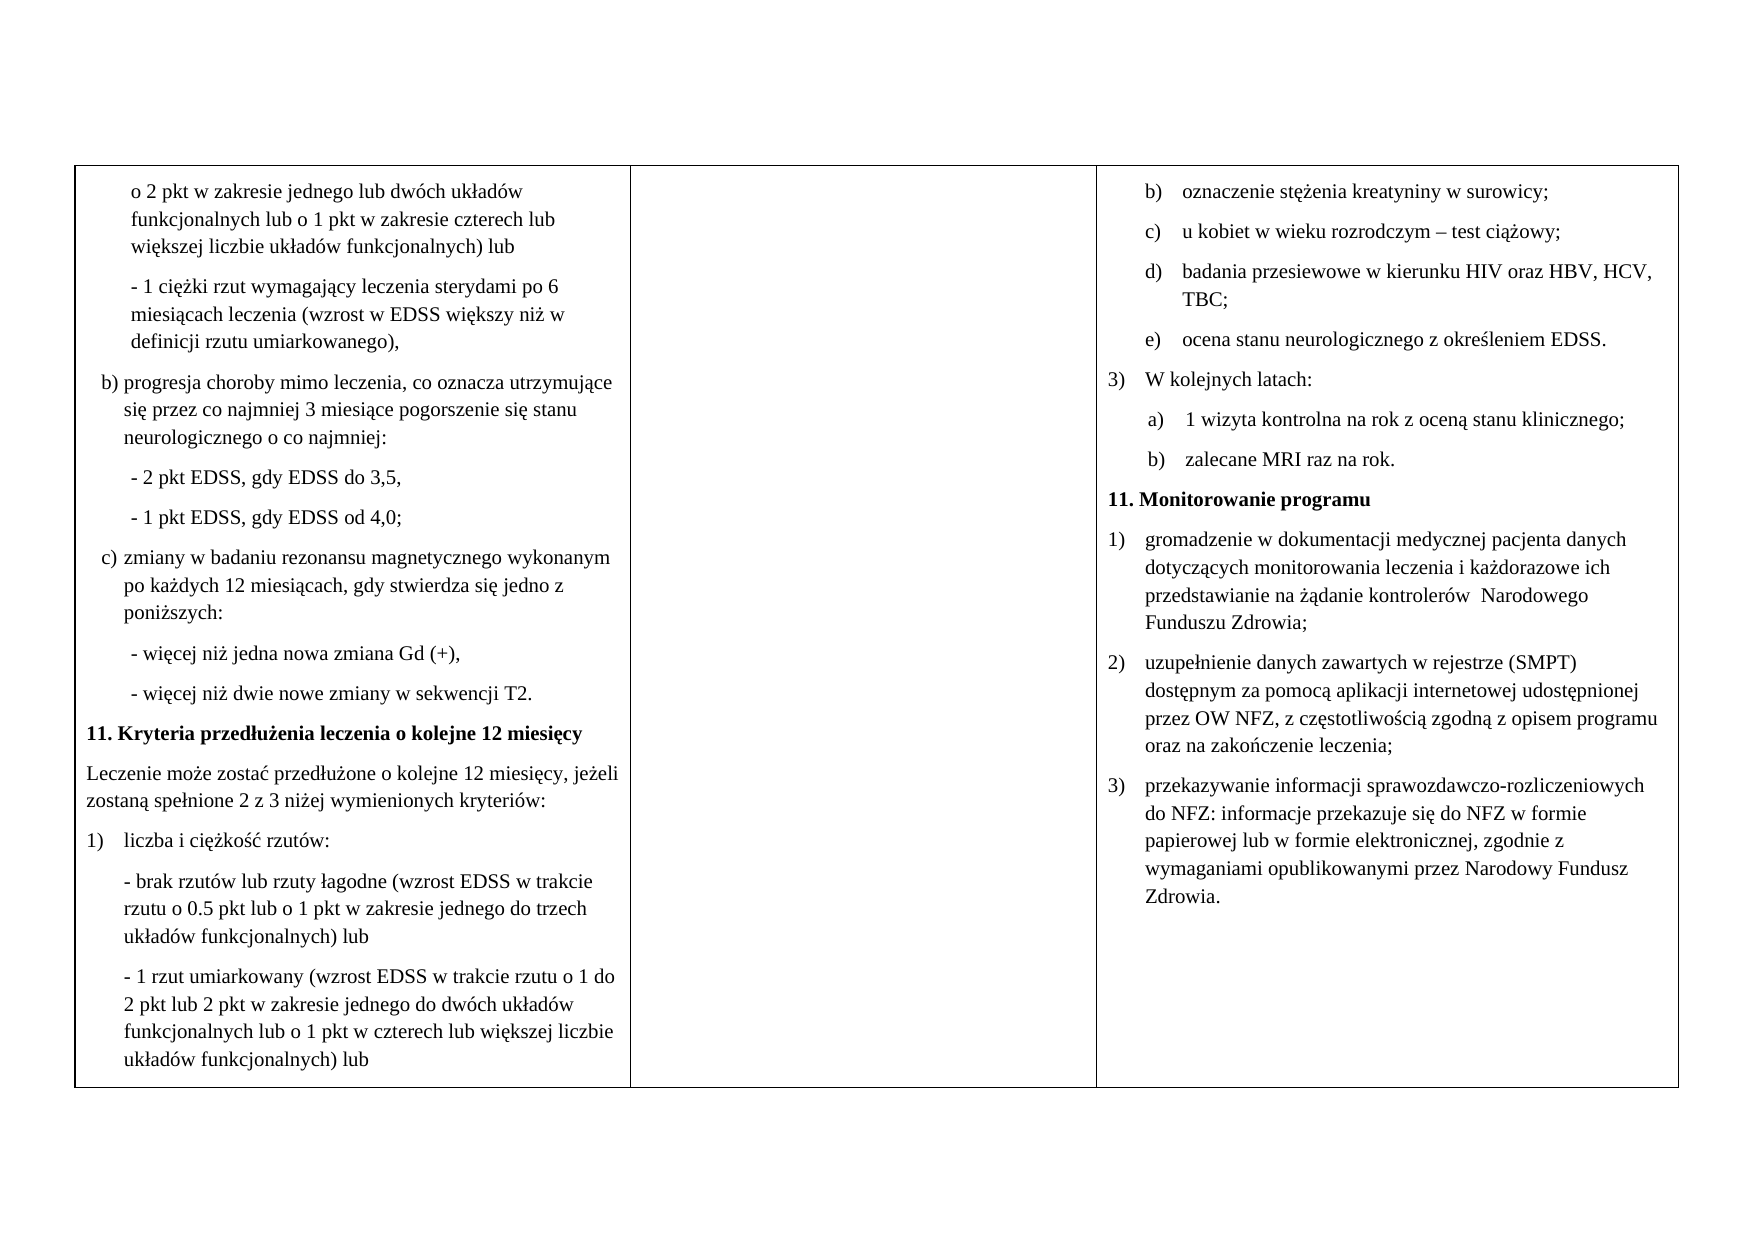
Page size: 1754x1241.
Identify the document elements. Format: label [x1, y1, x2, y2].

table_cell [631, 166, 1096, 1087]
table_cell [1097, 166, 1678, 1087]
table_cell [76, 166, 630, 1087]
